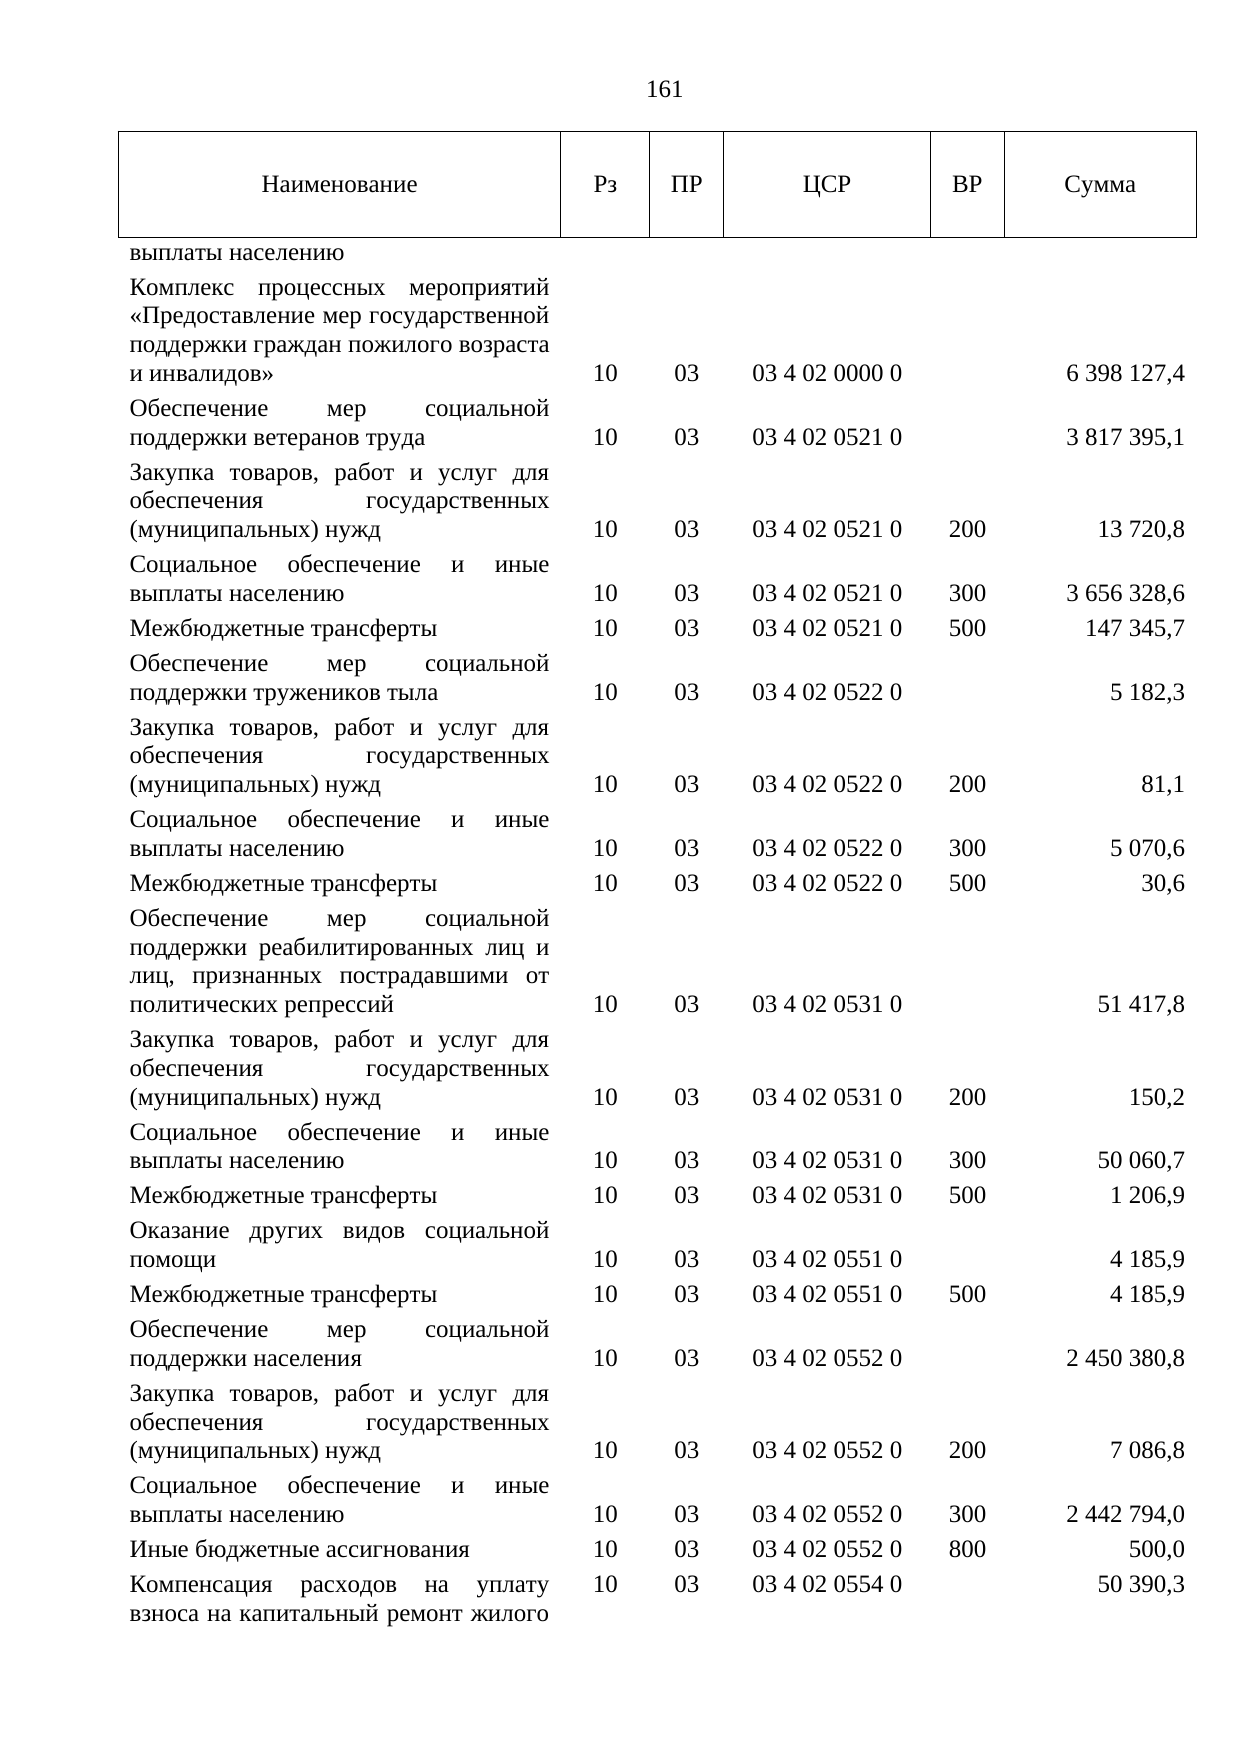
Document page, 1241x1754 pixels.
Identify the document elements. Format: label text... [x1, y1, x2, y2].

table_header ПР [650, 132, 723, 237]
table_header ВР [931, 132, 1004, 237]
table_header Наименование [119, 132, 560, 237]
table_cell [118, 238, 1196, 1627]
table_header Сумма [1005, 132, 1196, 237]
table_header ЦСР [724, 132, 930, 237]
table_header Рз [561, 132, 649, 237]
